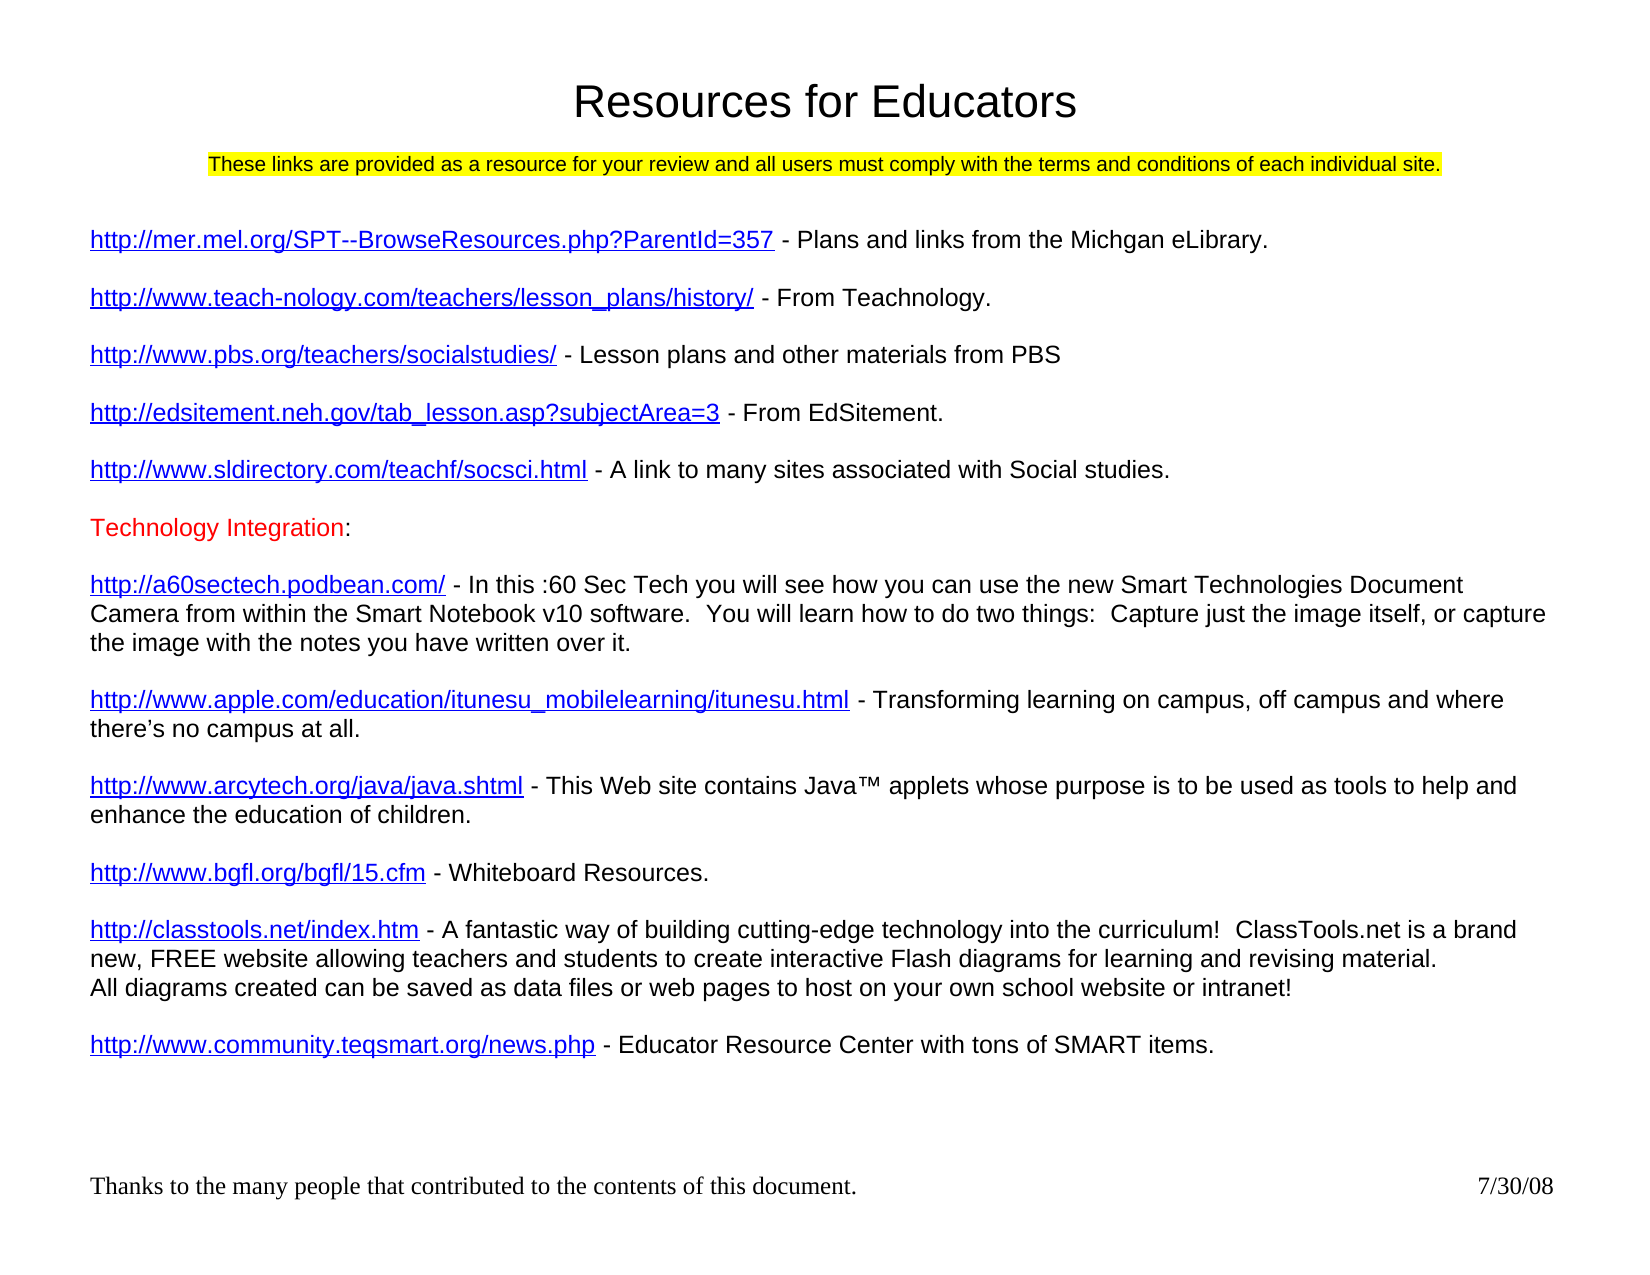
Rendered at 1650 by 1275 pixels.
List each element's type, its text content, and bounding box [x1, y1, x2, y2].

text http://edsitement.neh.gov/tab_lesson.asp?subjectArea=3 - From EdSitement. [90, 397, 1560, 426]
text http://classtools.net/index.htm - A fantastic way of building cutting-edge technology into the curriculum! ClassTools.net is a brand new, FREE website allowing teachers and students to create interactive Flash diagrams for learning and revising material. [90, 915, 1560, 972]
text http://a60sectech.podbean.com/ - In this :60 Sec Tech you will see how you can use the new Smart Technologies Document Camera from within the Smart Notebook v10 software. You will learn how to do two things: Capture just the image itself, or capture the image with the notes you have written over it. [90, 570, 1560, 656]
text http://www.arcytech.org/java/java.shtml - This Web site contains Java™ applets whose purpose is to be used as tools to help and enhance the education of children. [90, 771, 1560, 829]
text http://www.community.teqsmart.org/news.php - with tons of SMART items. [90, 1030, 1560, 1059]
text http://mer.mel.org/SPT--BrowseResources.php?ParentId=357 - Plans and links from the Michgan eLibrary. [90, 225, 1560, 254]
text http://www.apple.com/education/itunesu_mobilelearning/itunesu.html - Transforming learning on campus, off campus and where there’s no campus at all. [90, 685, 1560, 742]
text http://www.pbs.org/teachers/socialstudies/ - Lesson plans and other materials from PBS [90, 340, 1560, 369]
text http://www.teach-nology.com/teachers/lesson_plans/history/ - From Teachnology. [90, 282, 1560, 311]
text All diagrams created can be saved as data files or web pages to host on your own school website or intranet! [90, 972, 1560, 1001]
text http://www.bgfl.org/bgfl/15.cfm - Whiteboard Resources. [90, 857, 1560, 886]
text Technology Integration: [90, 512, 1560, 541]
text http://www.sldirectory.com/teachf/socsci.html - A link to many sites associated with Social studies. [90, 455, 1560, 484]
